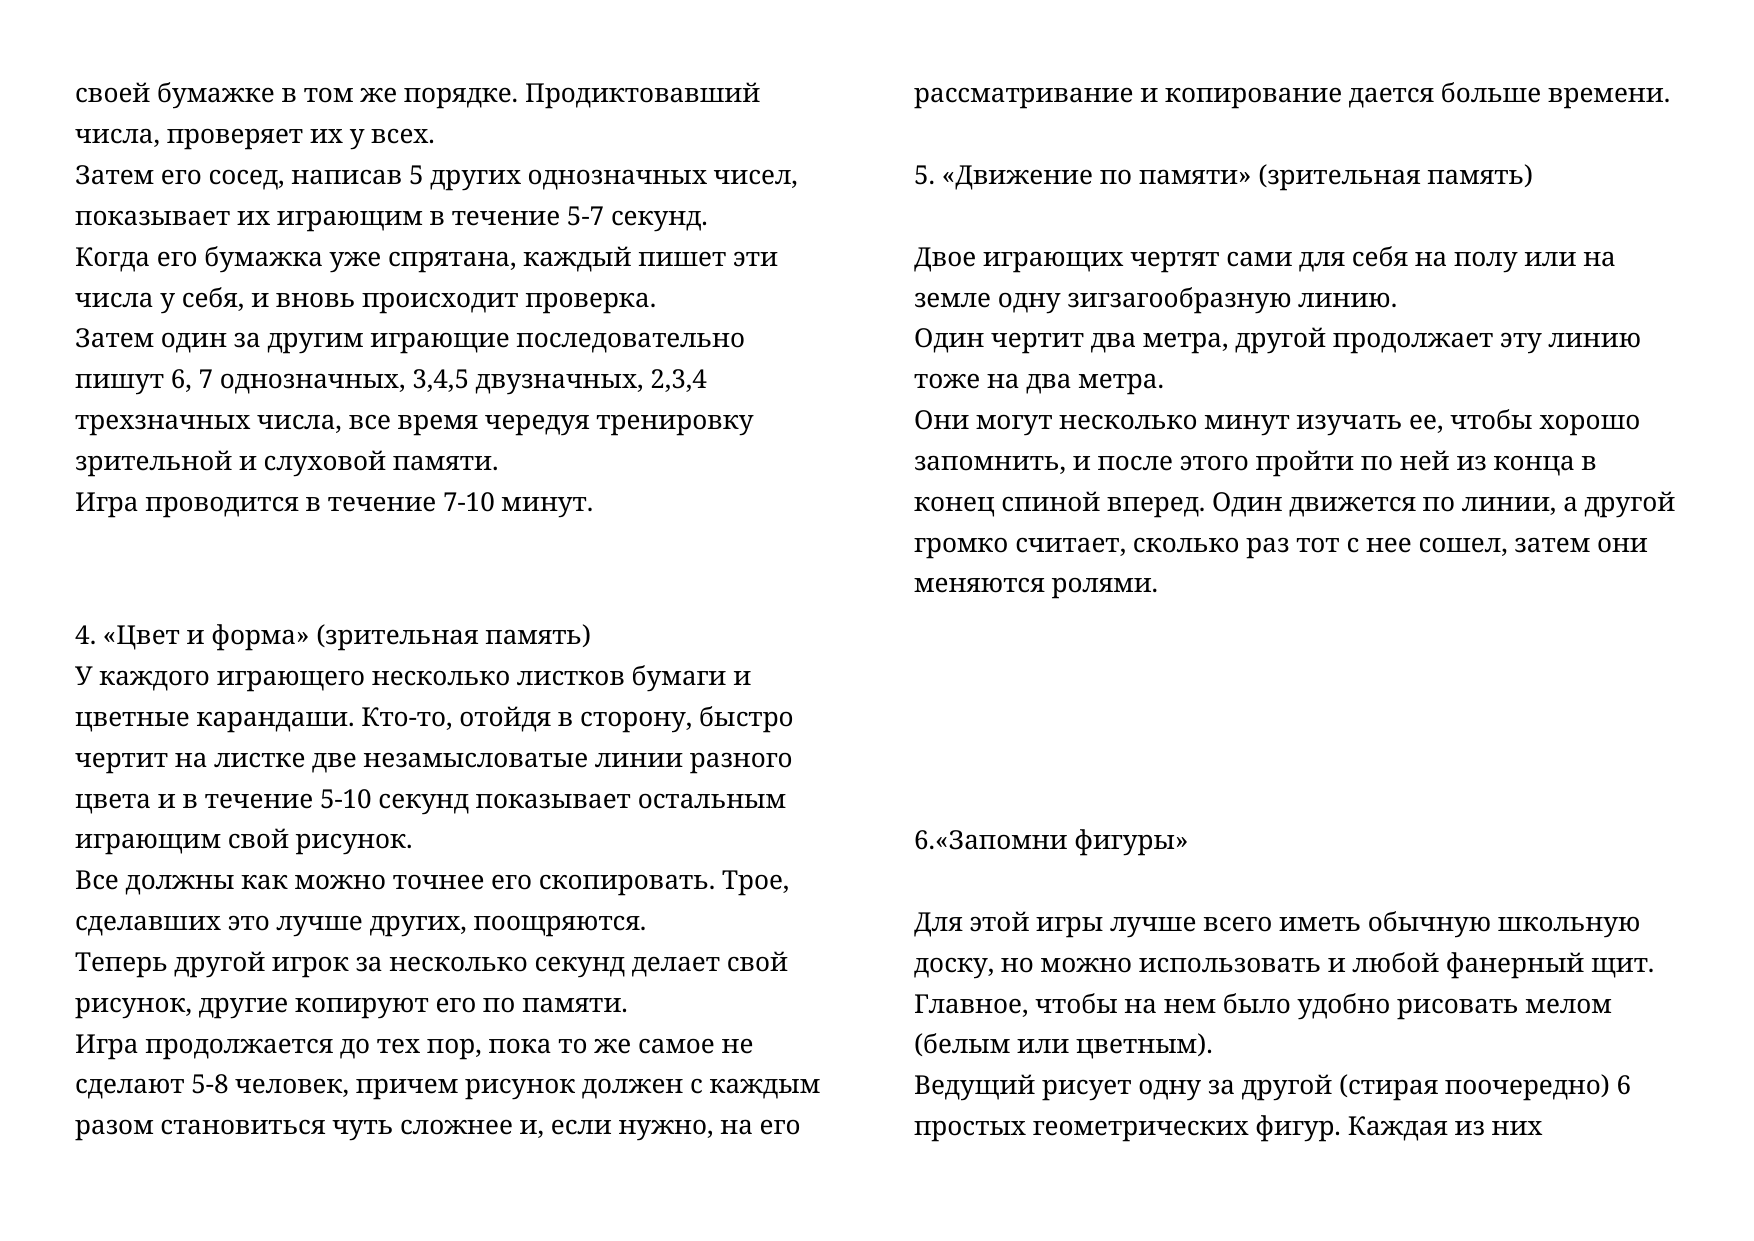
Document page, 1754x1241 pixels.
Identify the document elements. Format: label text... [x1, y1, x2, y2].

text 4. «Цвет и форма» (зрительная память) У каждого играющего несколько листков бумаги и цветные карандаши. Кто-то, отойдя в сторону, быстро чертит на листке две незамысловатые линии разного цвета и в течение 5-10 секунд показывает остальным играющим свой рисунок. Все должны как можно точнее его скопировать. Трое, сделавших это лучше других, поощряются. Теперь другой игрок за несколько секунд делает свой рисунок, другие копируют его по памяти. Игра продолжается до тех пор, пока то же самое не сделают 5-8 человек, причем рисунок должен с каждым разом становиться чуть сложнее и, если нужно, на его рассматривание и копирование дается больше времени. 5. «Движение по памяти» (зрительная память) Двое играющих чертят сами для себя на полу или на земле одну зигзагообразную линию. Один чертит два метра, другой продолжает эту линию тоже на два метра. Они могут несколько минут изучать ее, чтобы хорошо запомнить, и после этого пройти по ней из конца в конец спиной вперед. Один движется по линии, а другой громко считает, сколько раз тот с нее сошел, затем они меняются ролями. [75, 617, 840, 1142]
text 4. «Цвет и форма» (зрительная память) У каждого играющего несколько листков бумаги и цветные карандаши. Кто-то, отойдя в сторону, быстро чертит на листке две незамысловатые линии разного цвета и в течение 5-10 секунд показывает остальным играющим свой рисунок. Все должны как можно точнее его скопировать. Трое, сделавших это лучше других, поощряются. Теперь другой игрок за несколько секунд делает свой рисунок, другие копируют его по памяти. Игра продолжается до тех пор, пока то же самое не сделают 5-8 человек, причем рисунок должен с каждым разом становиться чуть сложнее и, если нужно, на его рассматривание и копирование дается больше времени. 5. «Движение по памяти» (зрительная память) Двое играющих чертят сами для себя на полу или на земле одну зигзагообразную линию. Один чертит два метра, другой продолжает эту линию тоже на два метра. Они могут несколько минут изучать ее, чтобы хорошо запомнить, и после этого пройти по ней из конца в конец спиной вперед. Один движется по линии, а другой громко считает, сколько раз тот с нее сошел, затем они меняются ролями. [914, 75, 1679, 673]
